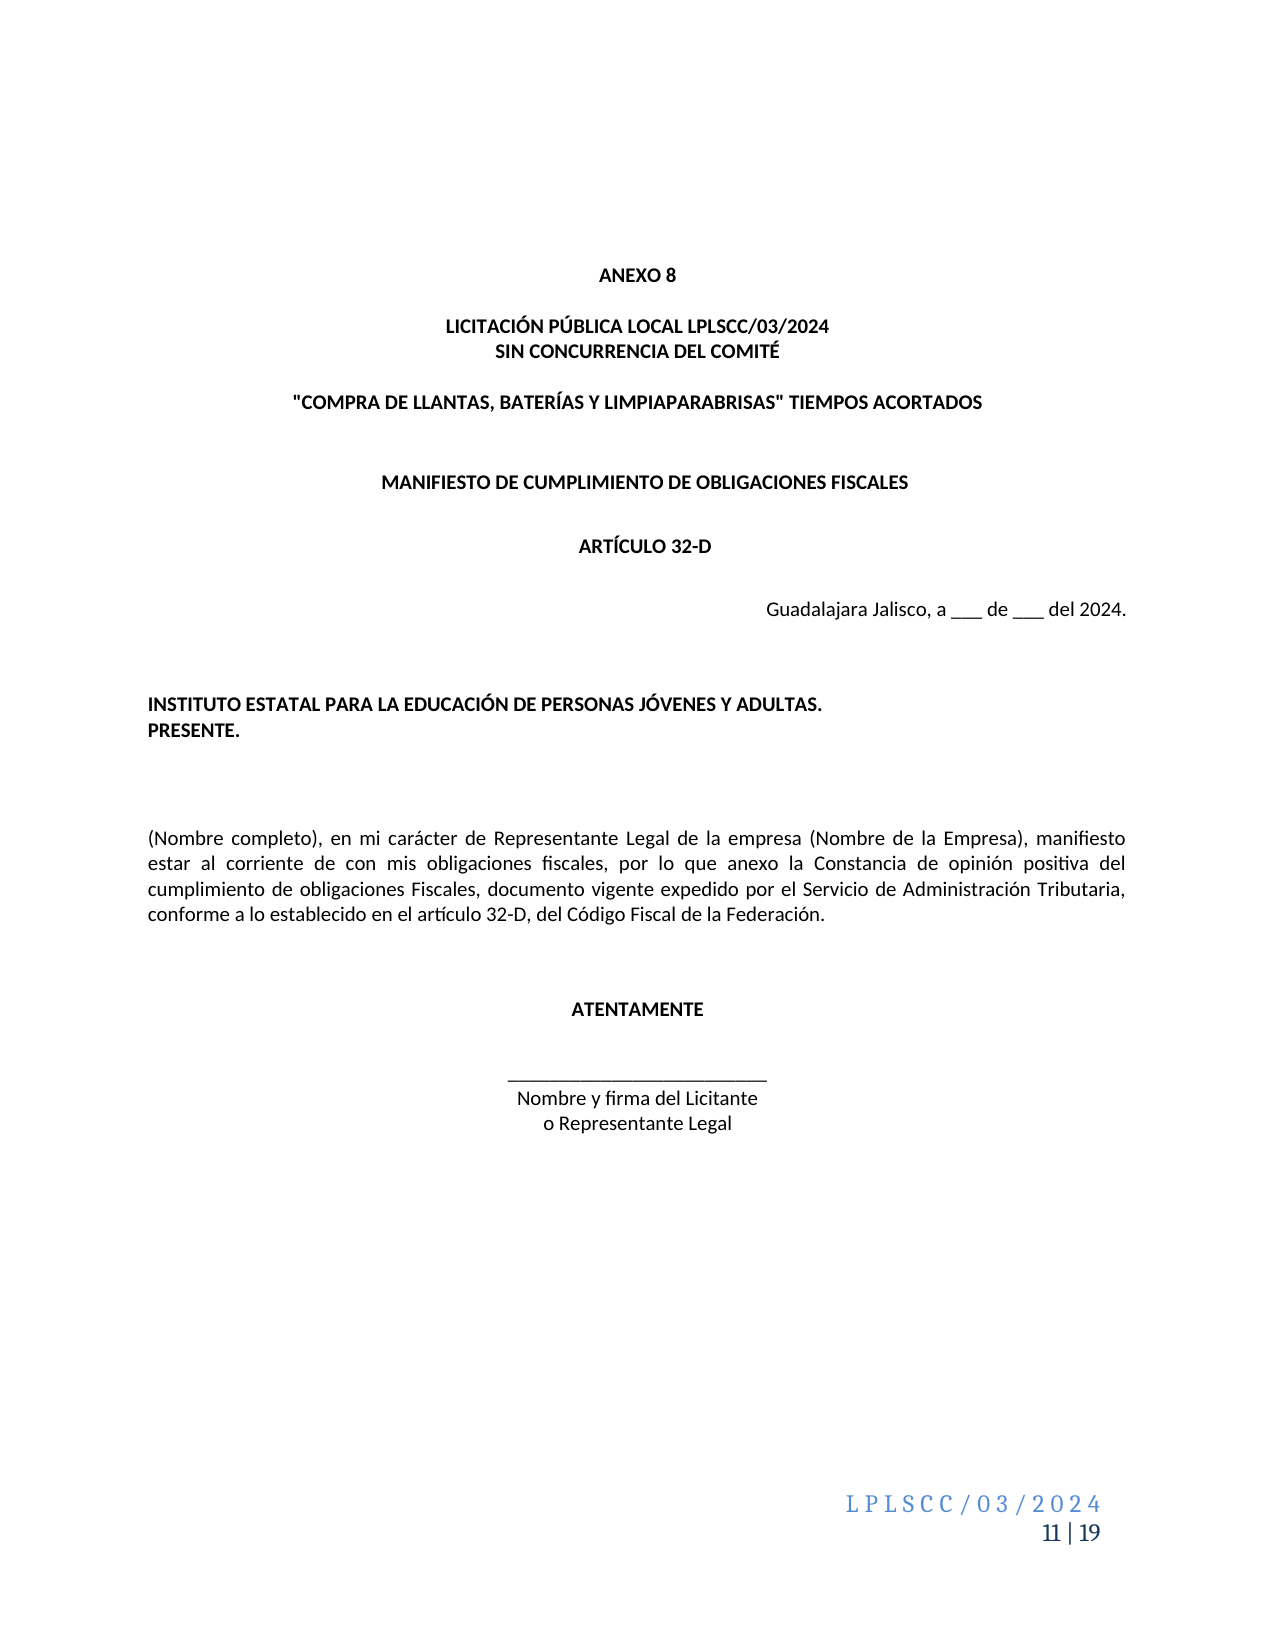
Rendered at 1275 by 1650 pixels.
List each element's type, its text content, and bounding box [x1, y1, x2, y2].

text Guadalajara Jalisco, a ___ de ___ del 2024. [148, 596, 1127, 622]
text PRESENTE. [148, 717, 1127, 742]
text ANEXO 8 [148, 262, 1127, 288]
text LICITACIÓN PÚBLICA LOCAL LPLSCC/03/2024 [148, 313, 1127, 339]
text INSTITUTO ESTATAL PARA LA EDUCACIÓN DE PERSONAS JÓVENES Y ADULTAS. [148, 692, 1127, 717]
text o Representante Legal [148, 1110, 1127, 1136]
text SIN CONCURRENCIA DEL COMITÉ [148, 339, 1127, 364]
text "COMPRA DE LLANTAS, BATERÍAS Y LIMPIAPARABRISAS" TIEMPOS ACORTADOS [148, 389, 1127, 415]
text ARTÍCULO 32-D [162, 533, 1127, 558]
text Nombre y firma del Licitante [148, 1085, 1127, 1110]
text _________________________ [148, 1059, 1127, 1085]
text MANIFIESTO DE CUMPLIMIENTO DE OBLIGACIONES FISCALES [162, 469, 1127, 495]
text (Nombre completo), en mi carácter de Representante Legal de la empresa (Nombre de la Empresa), manifiesto estar al corriente de con mis obligaciones fiscales, por lo que anexo la Constancia de opinión positiva del cumplimiento de obligaciones Fiscales, documento vigente expedido por el Servicio de Administración Tributaria, conforme a lo establecido en el artículo 32-D, del Código Fiscal de la Federación. [148, 825, 1127, 927]
text ATENTAMENTE [148, 996, 1127, 1022]
